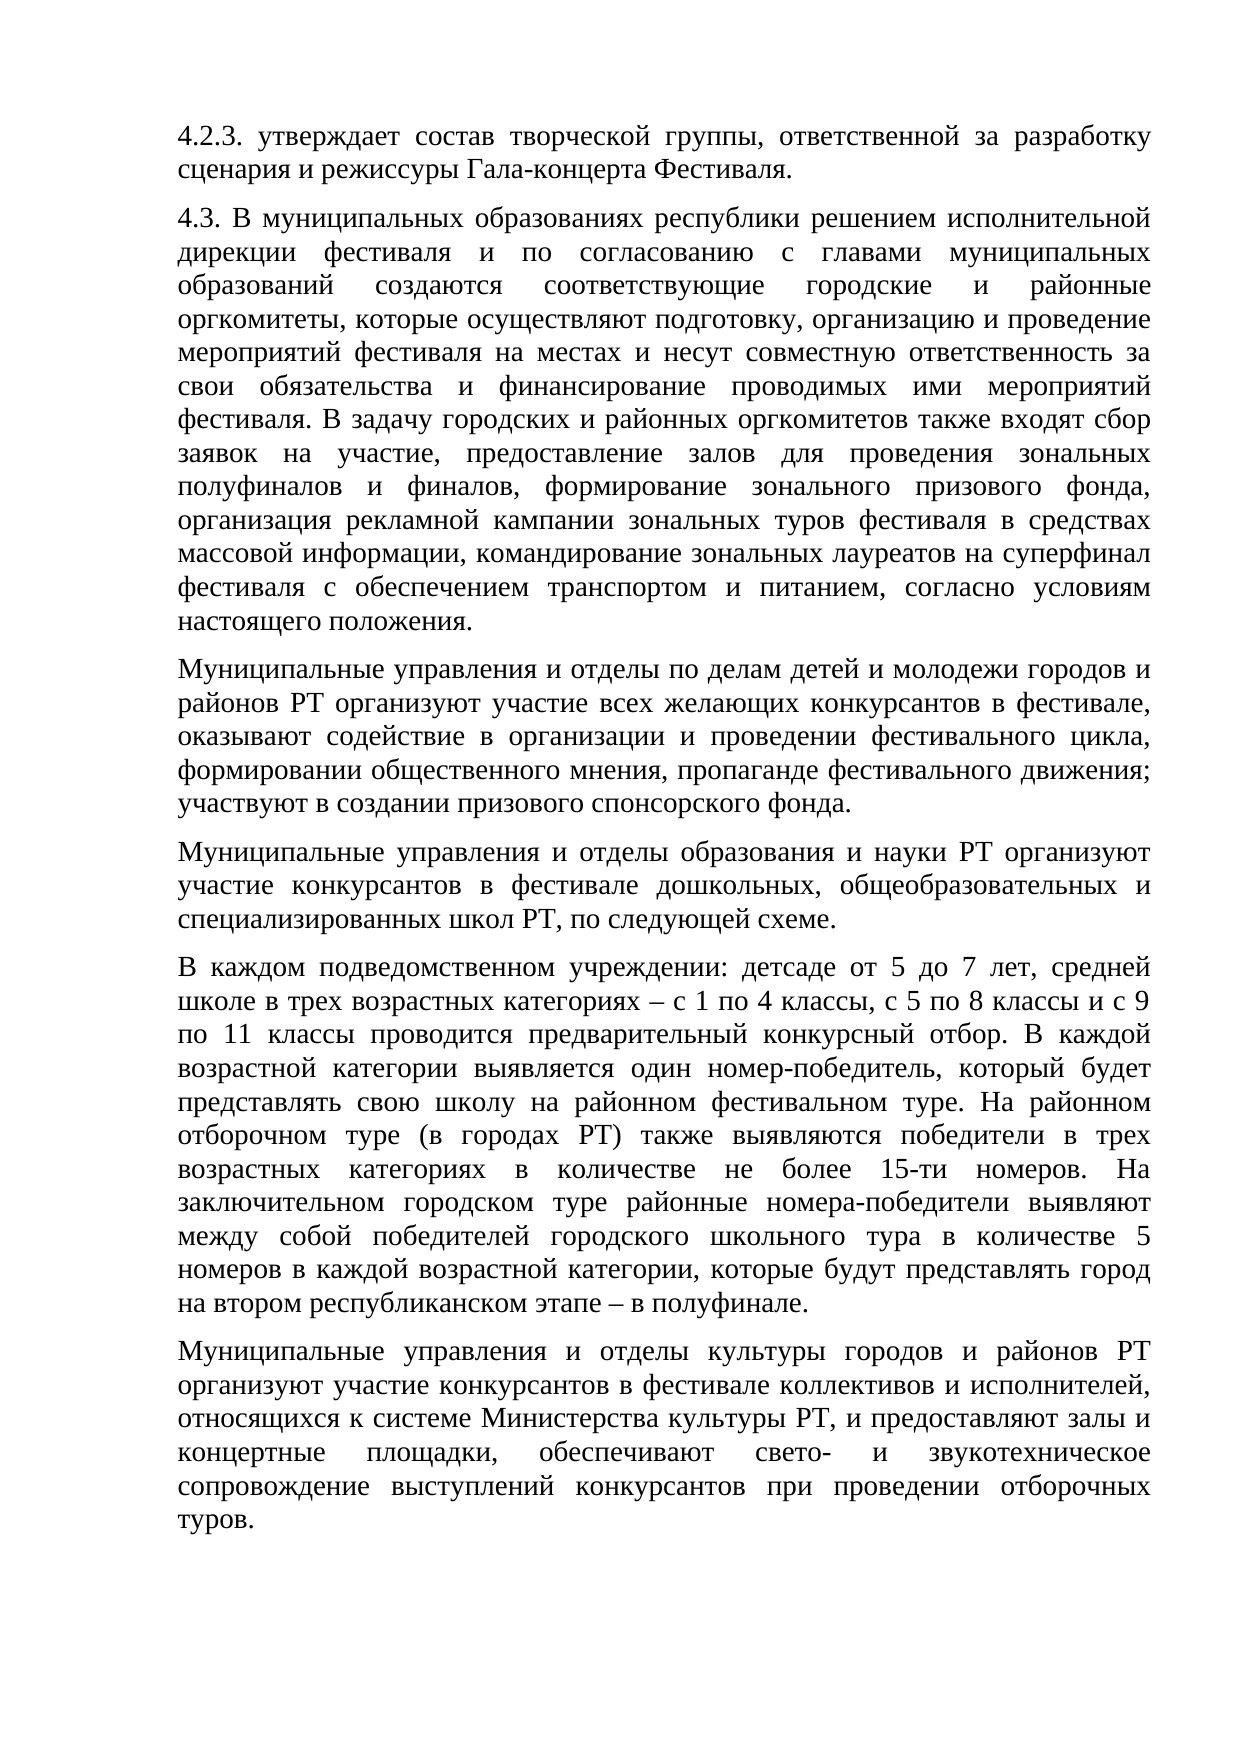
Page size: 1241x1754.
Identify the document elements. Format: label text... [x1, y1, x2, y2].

text Муниципальные управления и отделы образования и науки РТ организуют участие конкурсантов в фестивале дошкольных, общеобразовательных и специализированных школ РТ, по следующей схеме. [177, 834, 1152, 934]
text Муниципальные управления и отделы культуры городов и районов РТ организуют участие конкурсантов в фестивале коллективов и исполнителей, относящихся к системе Министерства культуры РТ, и предоставляют залы и концертные площадки, обеспечивают свето- и звукотехническое сопровождение выступлений конкурсантов при проведении отборочных туров. [177, 1333, 1152, 1535]
text Муниципальные управления и отделы по делам детей и молодежи городов и районов РТ организуют участие всех желающих конкурсантов в фестивале, оказывают содействие в организации и проведении фестивального цикла, формировании общественного мнения, пропаганде фестивального движения; участвуют в создании призового спонсорского фонда. [177, 651, 1152, 819]
text 4.2.3. утверждает состав творческой группы, ответственной за разработку сценария и режиссуры Гала-концерта Фестиваля. [177, 118, 1152, 185]
text В каждом подведомственном учреждении: детсаде от 5 до 7 лет, средней школе в трех возрастных категориях – с 1 по 4 классы, с 5 по 8 классы и с 9 по 11 классы проводится предварительный конкурсный отбор. В каждой возрастной категории выявляется один номер-победитель, который будет представлять свою школу на районном фестивальном туре. На районном отборочном туре (в городах РТ) также выявляются победители в трех возрастных категориях в количестве не более 15-ти номеров. На заключительном городском туре районные номера-победители выявляют между собой победителей городского школьного тура в количестве 5 номеров в каждой возрастной категории, которые будут представлять город на втором республиканском этапе – в полуфинале. [177, 949, 1152, 1318]
text 4.3. В муниципальных образованиях республики решением исполнительной дирекции фестиваля и по согласованию с главами муниципальных образований создаются соответствующие городские и районные оргкомитеты, которые осуществляют подготовку, организацию и проведение мероприятий фестиваля на местах и несут совместную ответственность за свои обязательства и финансирование проводимых ими мероприятий фестиваля. В задачу городских и районных оргкомитетов также входят сбор заявок на участие, предоставление залов для проведения зональных полуфиналов и финалов, формирование зонального призового фонда, организация рекламной кампании зональных туров фестиваля в средствах массовой информации, командирование зональных лауреатов на суперфинал фестиваля с обеспечением транспортом и питанием, согласно условиям настоящего положения. [177, 200, 1152, 636]
